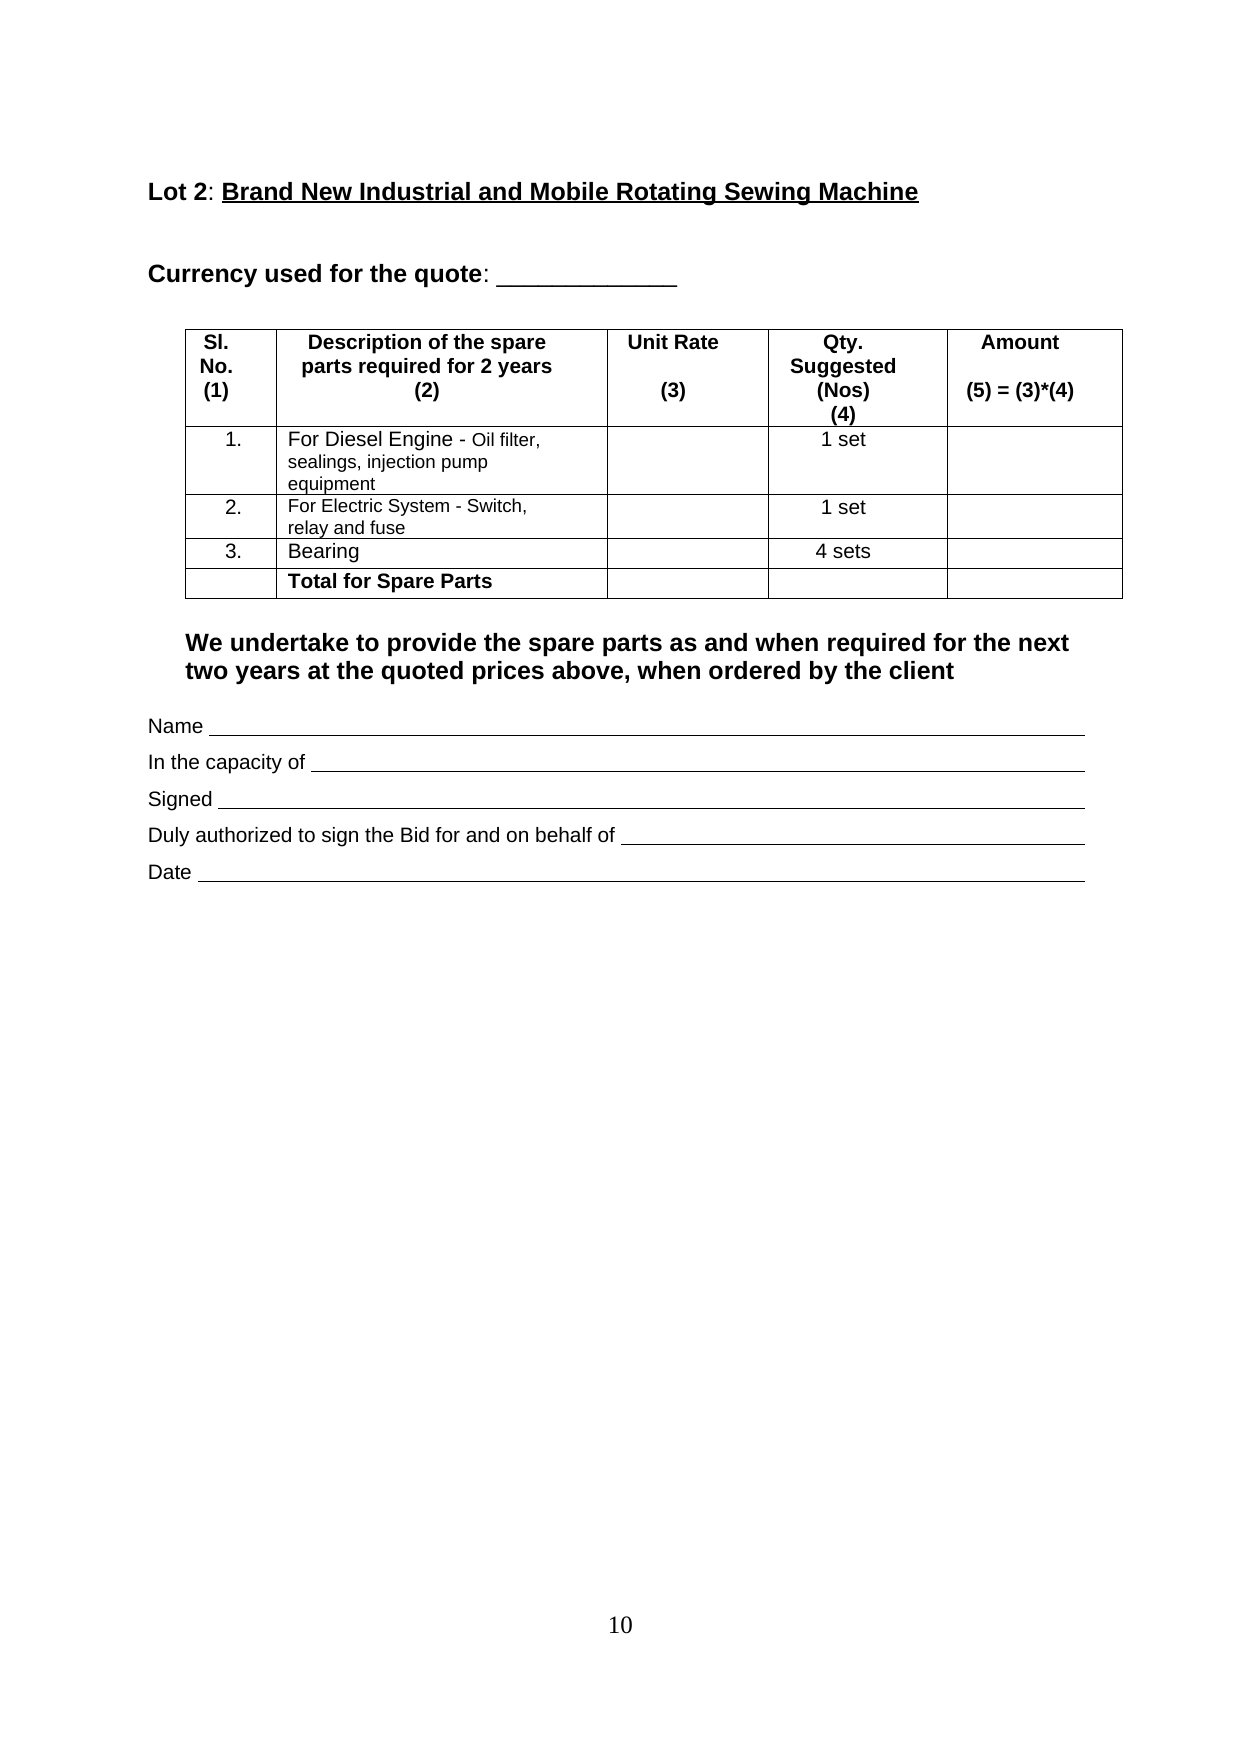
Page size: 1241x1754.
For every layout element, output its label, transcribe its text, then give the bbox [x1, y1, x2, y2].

table_cell [608, 539, 768, 568]
table_cell Total for Spare Parts [277, 569, 607, 598]
text Name [148, 714, 1092, 738]
table_header Amount (5) = (3)*(4) [948, 330, 1122, 426]
table_cell [948, 495, 1122, 538]
text Signed [148, 787, 1092, 811]
text In the capacity of [148, 750, 1092, 774]
text Lot 2: Brand New Industrial and Mobile Rotating Sewing Machine [148, 176, 1092, 205]
table_cell For Diesel Engine - Oil filter, sealings, injection pump equipment [277, 427, 607, 494]
table_cell [608, 427, 768, 494]
table_header Sl. No. (1) [186, 330, 276, 426]
table_header Qty. Suggested (Nos) (4) [769, 330, 947, 426]
table_cell 4 sets [769, 539, 947, 568]
table_header Unit Rate (3) [608, 330, 768, 426]
text We undertake to provide the spare parts as and when required for the next two years at the quoted prices above, when ordered by the client [185, 627, 1085, 685]
table_cell [186, 569, 276, 598]
text Currency used for the quote: _____________ [148, 259, 1092, 288]
table_cell 1 set [769, 427, 947, 494]
text Duly authorized to sign the Bid for and on behalf of [148, 823, 1092, 847]
text Date [148, 859, 1092, 883]
table_cell 1. [186, 427, 276, 494]
table_header Description of the spare parts required for 2 years (2) [277, 330, 607, 426]
table_cell [769, 569, 947, 598]
table_cell 1 set [769, 495, 947, 538]
table_cell [608, 495, 768, 538]
table_cell 3. [186, 539, 276, 568]
table_cell Bearing [277, 539, 607, 568]
table_cell For Electric System - Switch, relay and fuse [277, 495, 607, 538]
table_cell [608, 569, 768, 598]
table_cell [948, 427, 1122, 494]
table_cell 2. [186, 495, 276, 538]
table_cell [948, 539, 1122, 568]
table_cell [948, 569, 1122, 598]
